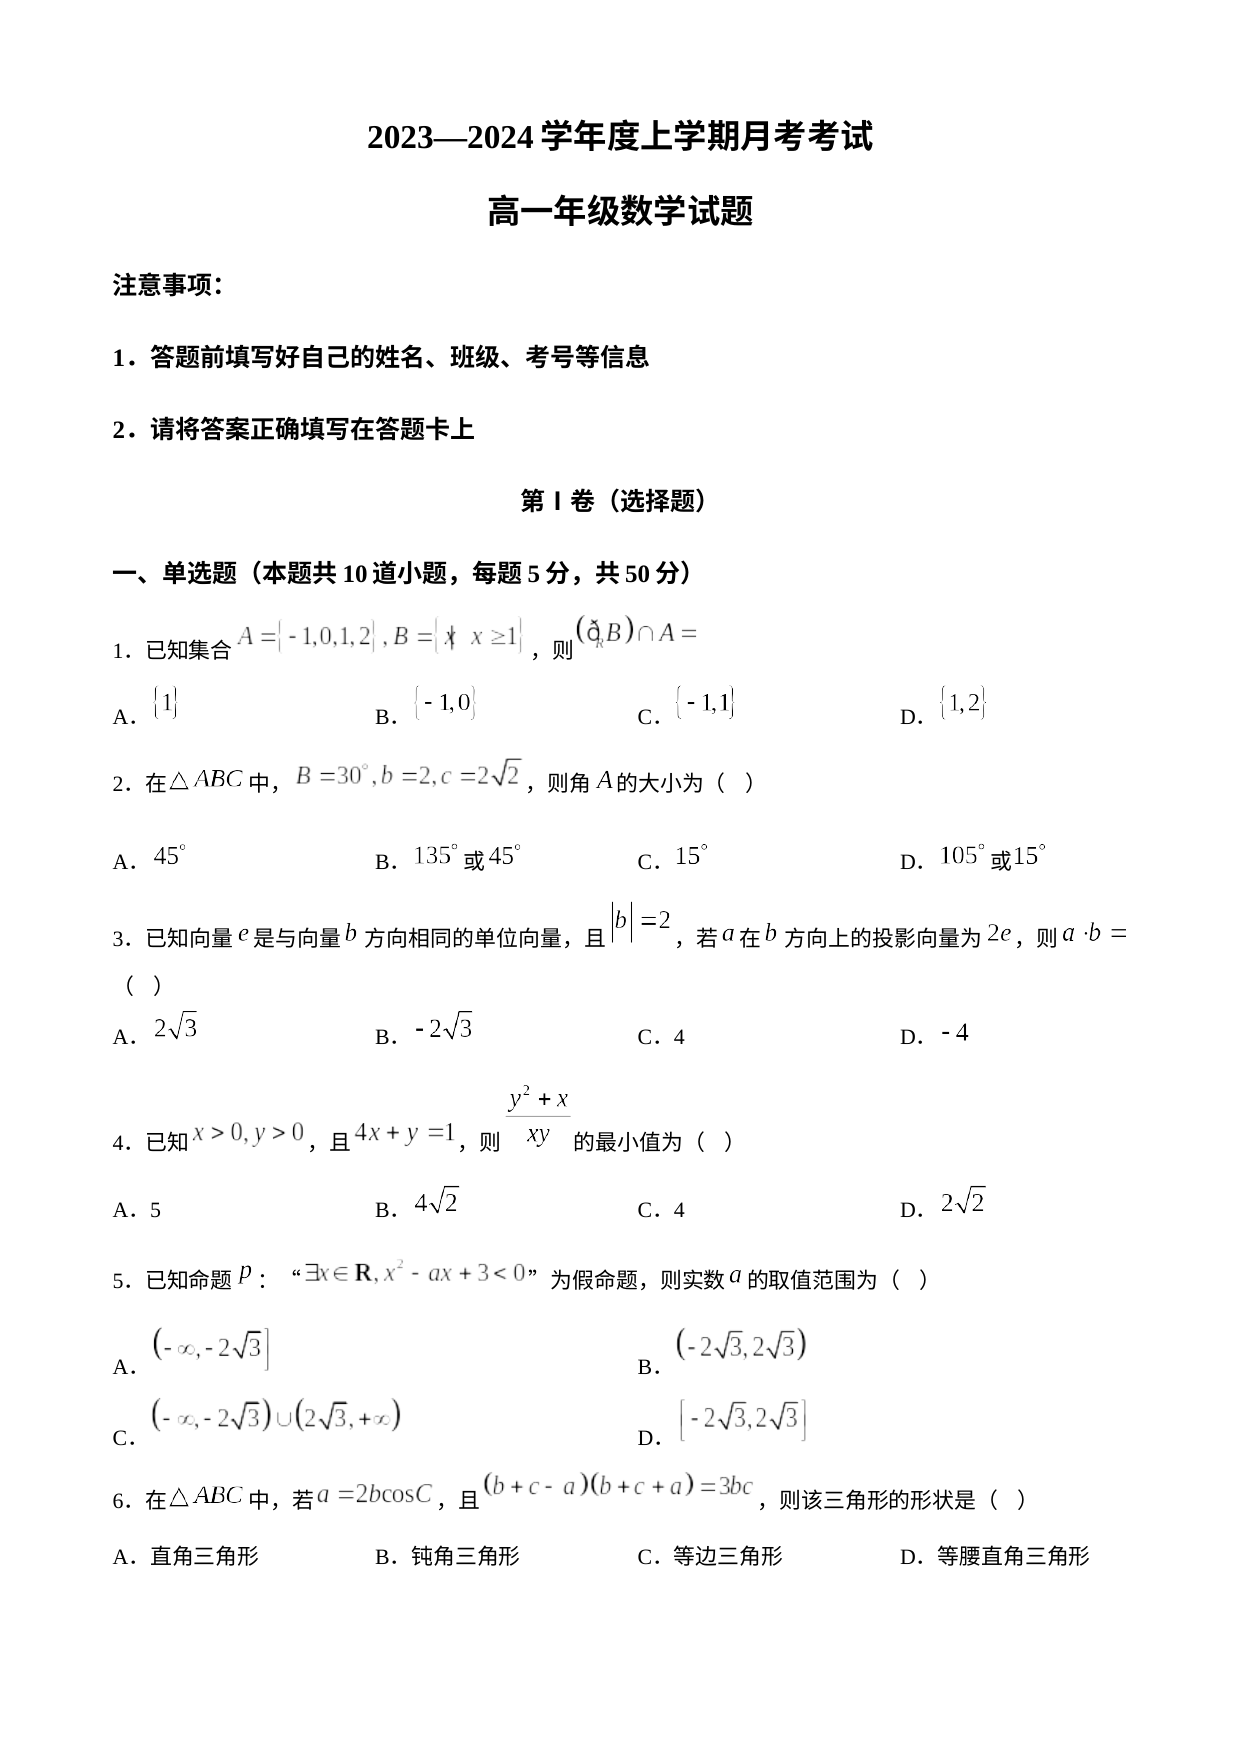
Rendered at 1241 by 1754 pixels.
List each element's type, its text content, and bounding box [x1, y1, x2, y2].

text A． B． C． D． [112, 683, 1128, 748]
text 1．答题前填写好自己的姓名、班级、考号等信息 [112, 323, 1128, 388]
text A．直角三角形 B．钝角三角形 C．等边三角形 D．等腰直角三角形 [112, 1538, 1128, 1571]
text A． B． C．4 D． [112, 1007, 1128, 1072]
text A． B．或 C． D．或 [112, 826, 1128, 891]
text 2．在中，，则角的大小为（ ） [112, 754, 1128, 819]
text 注意事项： [112, 251, 1128, 316]
text 6．在中，若，且，则该三角形的形状是（ ） [112, 1467, 1128, 1532]
text 3．已知向量是与向量方向相同的单位向量，且，若在方向上的投影向量为，则（ ） [112, 897, 1128, 1001]
text 1．已知集合，则 [112, 612, 1128, 677]
text 高一年级数学试题 [112, 176, 1128, 241]
text 一、单选题（本题共10道小题，每题5分，共50分） [112, 539, 1128, 604]
text 第Ⅰ卷（选择题） [112, 467, 1128, 532]
text 2023—2024学年度上学期月考考试 [112, 102, 1128, 167]
text A． B． [112, 1324, 1128, 1389]
text 5．已知命题：“”为假命题，则实数的取值范围为（ ） [112, 1253, 1128, 1318]
text A．5 B． C．4 D． [112, 1182, 1128, 1247]
text C． D． [112, 1396, 1128, 1461]
text 4．已知，且，则的最小值为（ ） [112, 1078, 1128, 1176]
text 2．请将答案正确填写在答题卡上 [112, 395, 1128, 460]
